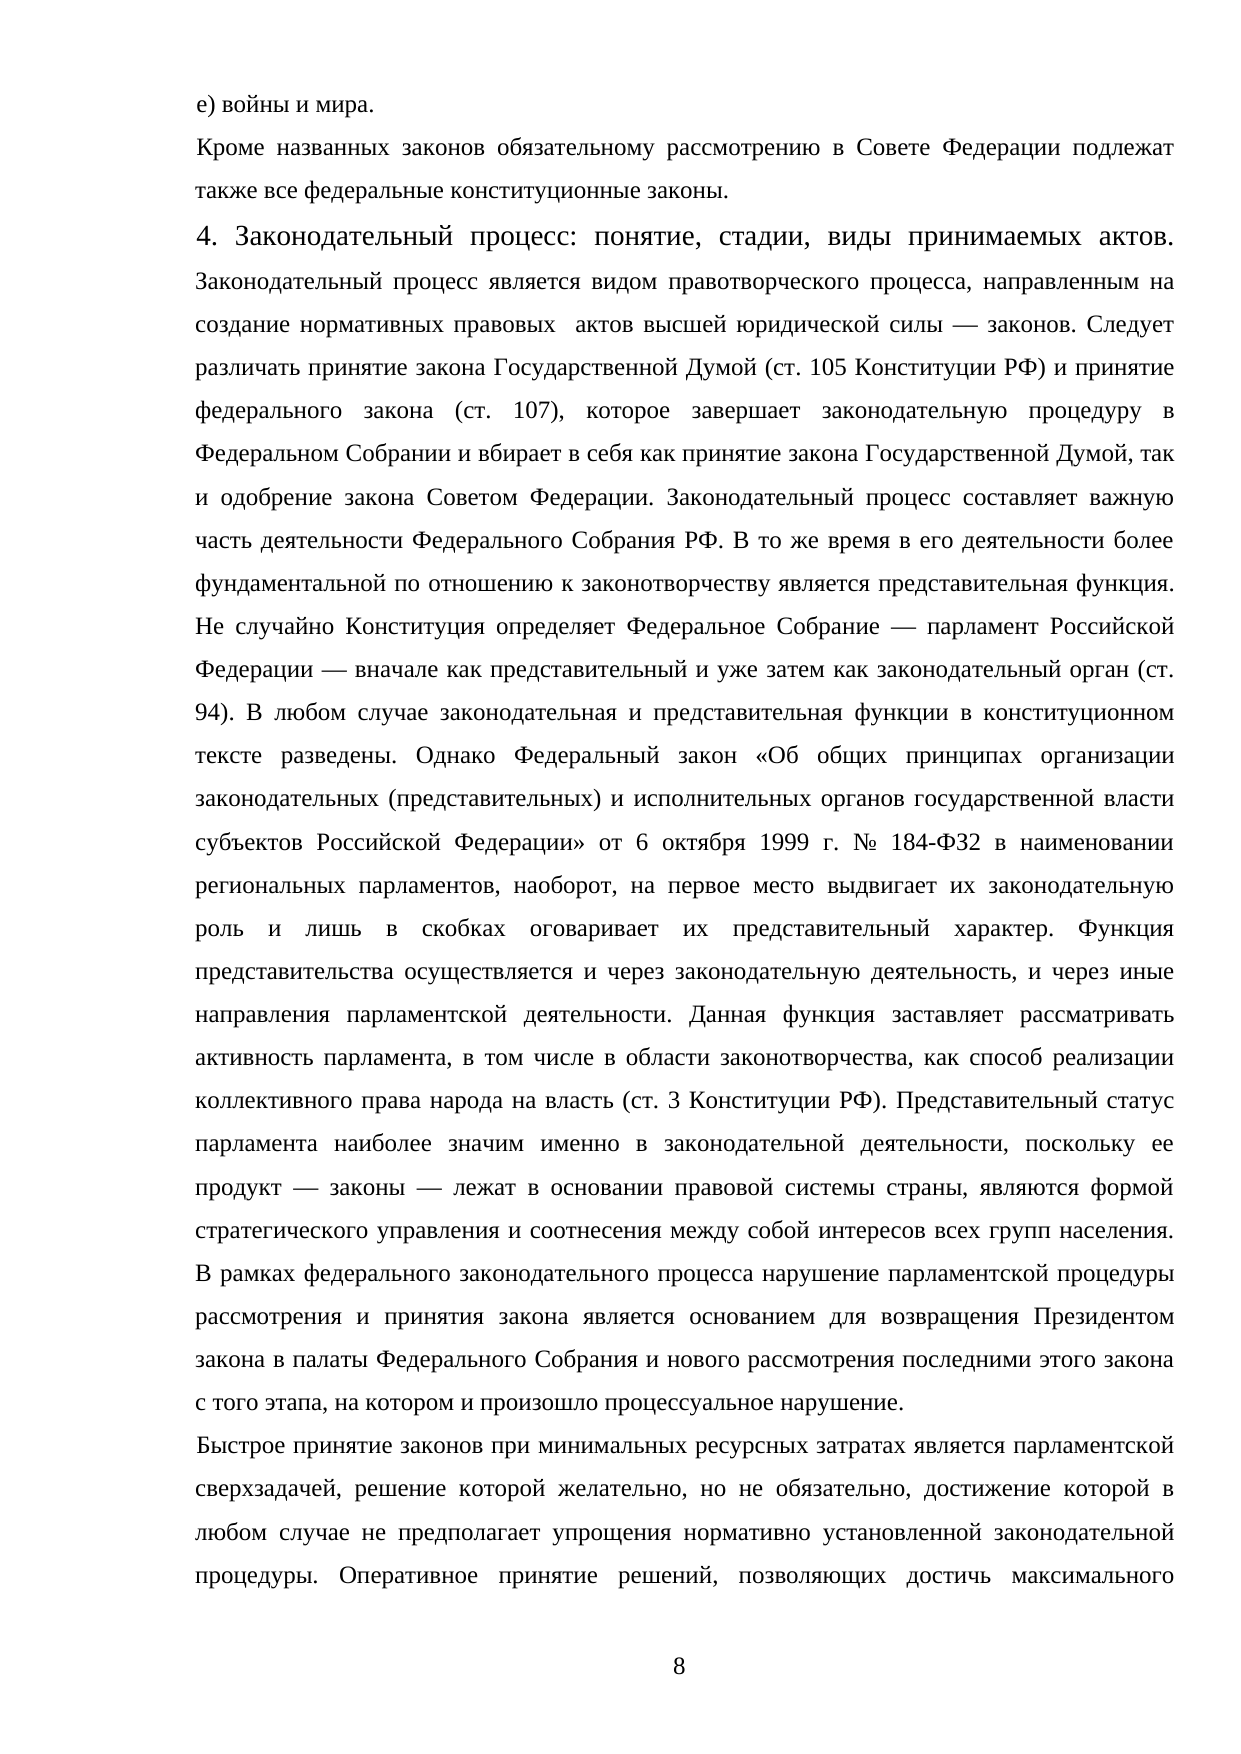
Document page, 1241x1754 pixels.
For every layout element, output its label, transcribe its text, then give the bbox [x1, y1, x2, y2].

text е) войны и мира. [195, 89, 1175, 117]
text 4. Законодательный процесс: понятие, стадии, виды принимаемых актов. Законодательный процесс является видом правотворческого процесса, направленным на создание нормативных правовых актов высшей юридической силы — законов. Следует различать принятие закона Государственной Думой (ст. 105 Конституции РФ) и принятие федерального закона (ст. 107), которое завершает законодательную процедуру в Федеральном Собрании и вбирает в себя как принятие закона Государственной Думой, так и одобрение закона Советом Федерации. Законодательный процесс составляет важную часть деятельности Федерального Собрания РФ. В то же время в его деятельности более фундаментальной по отношению к законотворчеству является представительная функция. Не случайно Конституция определяет Федеральное Собрание — парламент Российской Федерации — вначале как представительный и уже затем как законодательный орган (ст. 94). В любом случае законодательная и представительная функции в конституционном тексте разведены. Однако Федеральный закон «Об общих принципах организации законодательных (представительных) и исполнительных органов государственной власти субъектов Российской Федерации» от 6 октября . № 184-ФЗ2 в наименовании региональных парламентов, наоборот, на первое место выдвигает их законодательную роль и лишь в скобках оговаривает их представительный характер. Функция представительства осуществляется и через законодательную деятельность, и через иные направления парламентской деятельности. Данная функция заставляет рассматривать активность парламента, в том числе в области законотворчества, как способ реализации коллективного права народа на власть (ст. 3 Конституции РФ). Представительный статус парламента наиболее значим именно в законодательной деятельности, поскольку ее продукт — законы — лежат в основании правовой системы страны, являются формой стратегического управления и соотнесения между собой интересов всех групп населения. В рамках федерального законодательного процесса нарушение парламентской процедуры рассмотрения и принятия закона является основанием для возвращения Президентом закона в палаты Федерального Собрания и нового рассмотрения последними этого закона с того этапа, на котором и произошло процессуальное нарушение. [195, 218, 1175, 1416]
text Кроме названных законов обязательному рассмотрению в Совете Федерации подлежат также все федеральные конституционные законы. [195, 132, 1175, 204]
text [195, 1430, 1175, 1588]
